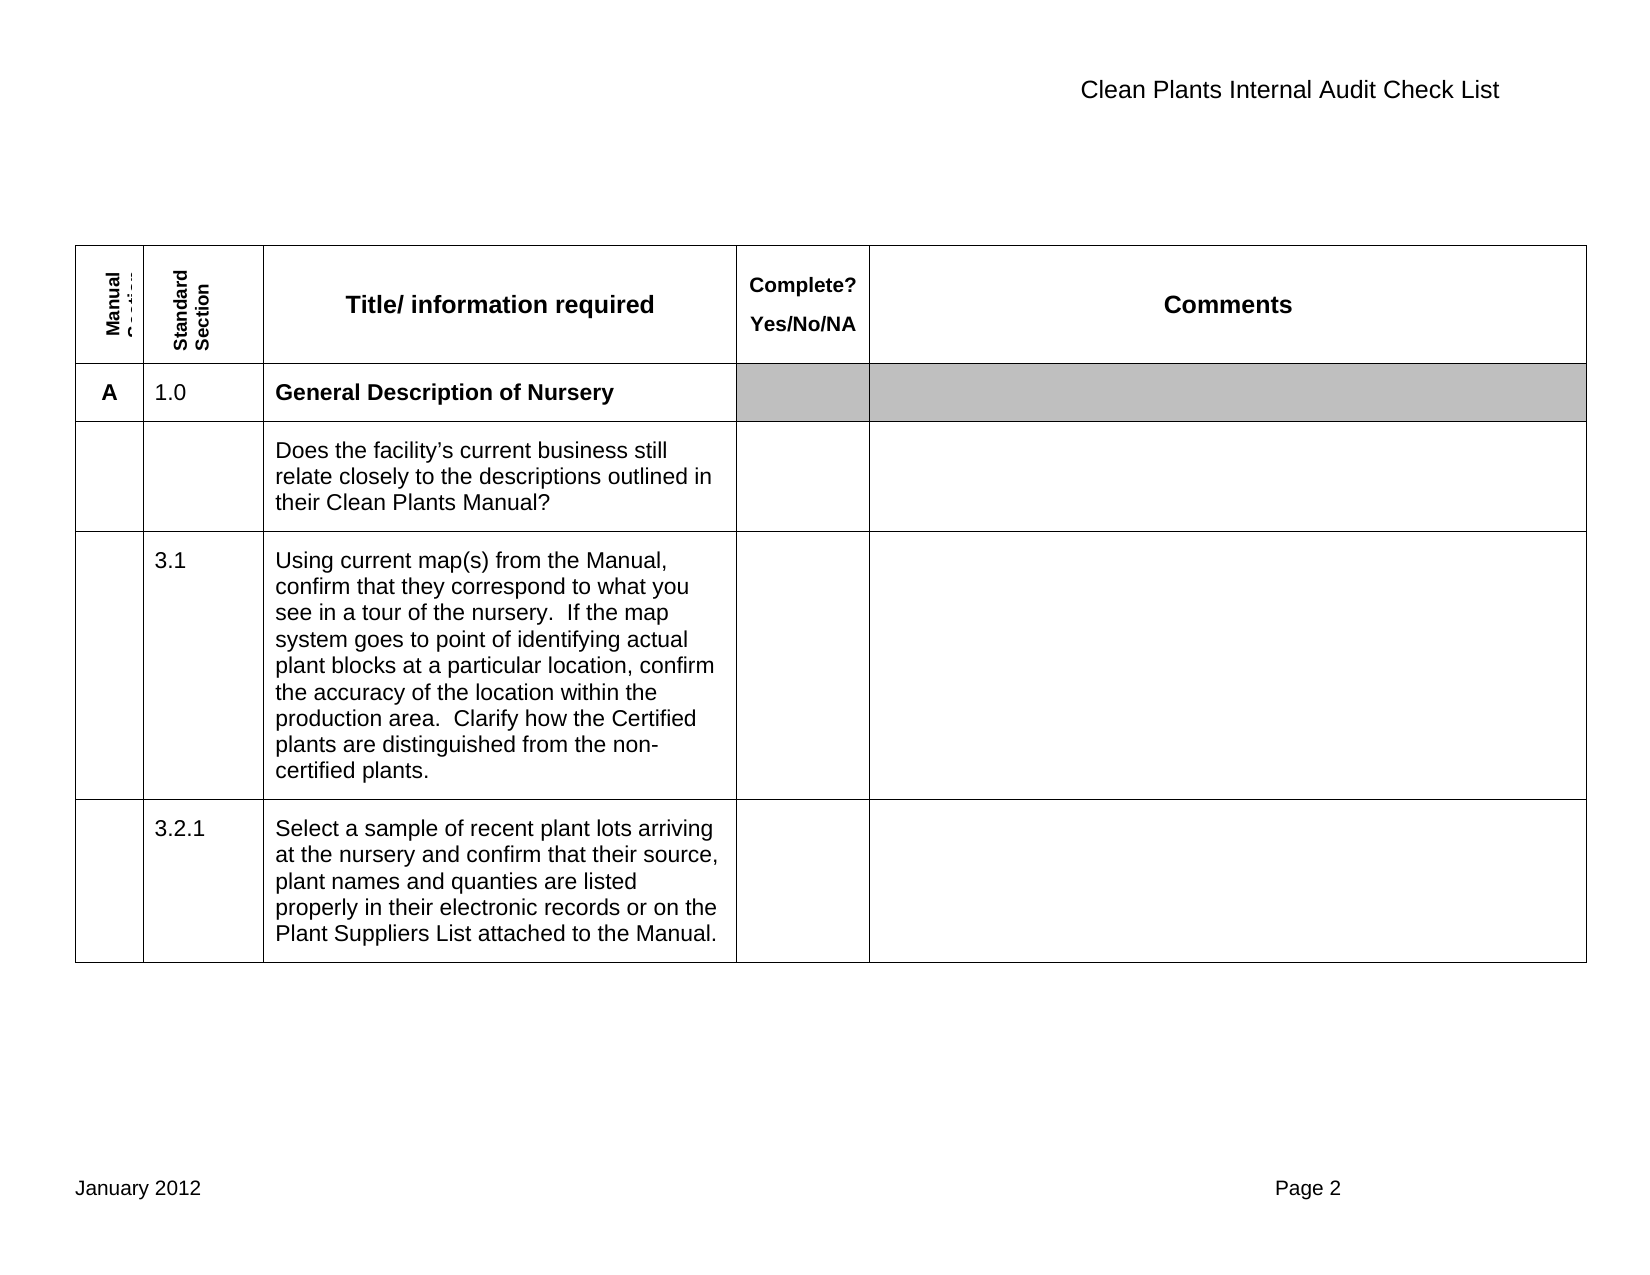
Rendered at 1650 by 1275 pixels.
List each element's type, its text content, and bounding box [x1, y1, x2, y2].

table_header Standard Section [144, 246, 263, 363]
table_cell [76, 422, 143, 531]
table_header Title/ information required [264, 246, 736, 363]
table_cell 3.2.1 [144, 800, 263, 962]
table_cell [870, 422, 1586, 531]
table_header Comments [870, 246, 1586, 363]
table_cell Select a sample of recent plant lots arriving at the nursery and confirm that their source, plant names and quanties are listed properly in their electronic records or on the Plant Suppliers List attached to the Manual. [264, 800, 736, 962]
table_cell [76, 800, 143, 962]
table_cell [737, 422, 869, 531]
table_cell 1.0 [144, 364, 263, 421]
table_header Complete? Yes/No/NA [737, 246, 869, 363]
table_cell A [76, 364, 143, 421]
table_cell [144, 422, 263, 531]
table_cell [737, 800, 869, 962]
table_cell [870, 364, 1586, 421]
table_cell [870, 532, 1586, 799]
table_cell Does the facility’s current business still relate closely to the descriptions outlined in their Clean Plants Manual? [264, 422, 736, 531]
table_cell [737, 364, 869, 421]
table_cell [870, 800, 1586, 962]
table_cell Using current map(s) from the Manual, confirm that they correspond to what you see in a tour of the nursery. If the map system goes to point of identifying actual plant blocks at a particular location, confirm the accuracy of the location within the production area. Clarify how the Certified plants are distinguished from the non-certified plants. [264, 532, 736, 799]
table_cell [737, 532, 869, 799]
table_cell General Description of Nursery [264, 364, 736, 421]
table_cell [76, 532, 143, 799]
table_cell 3.1 [144, 532, 263, 799]
table_header Manual Section [76, 246, 143, 363]
